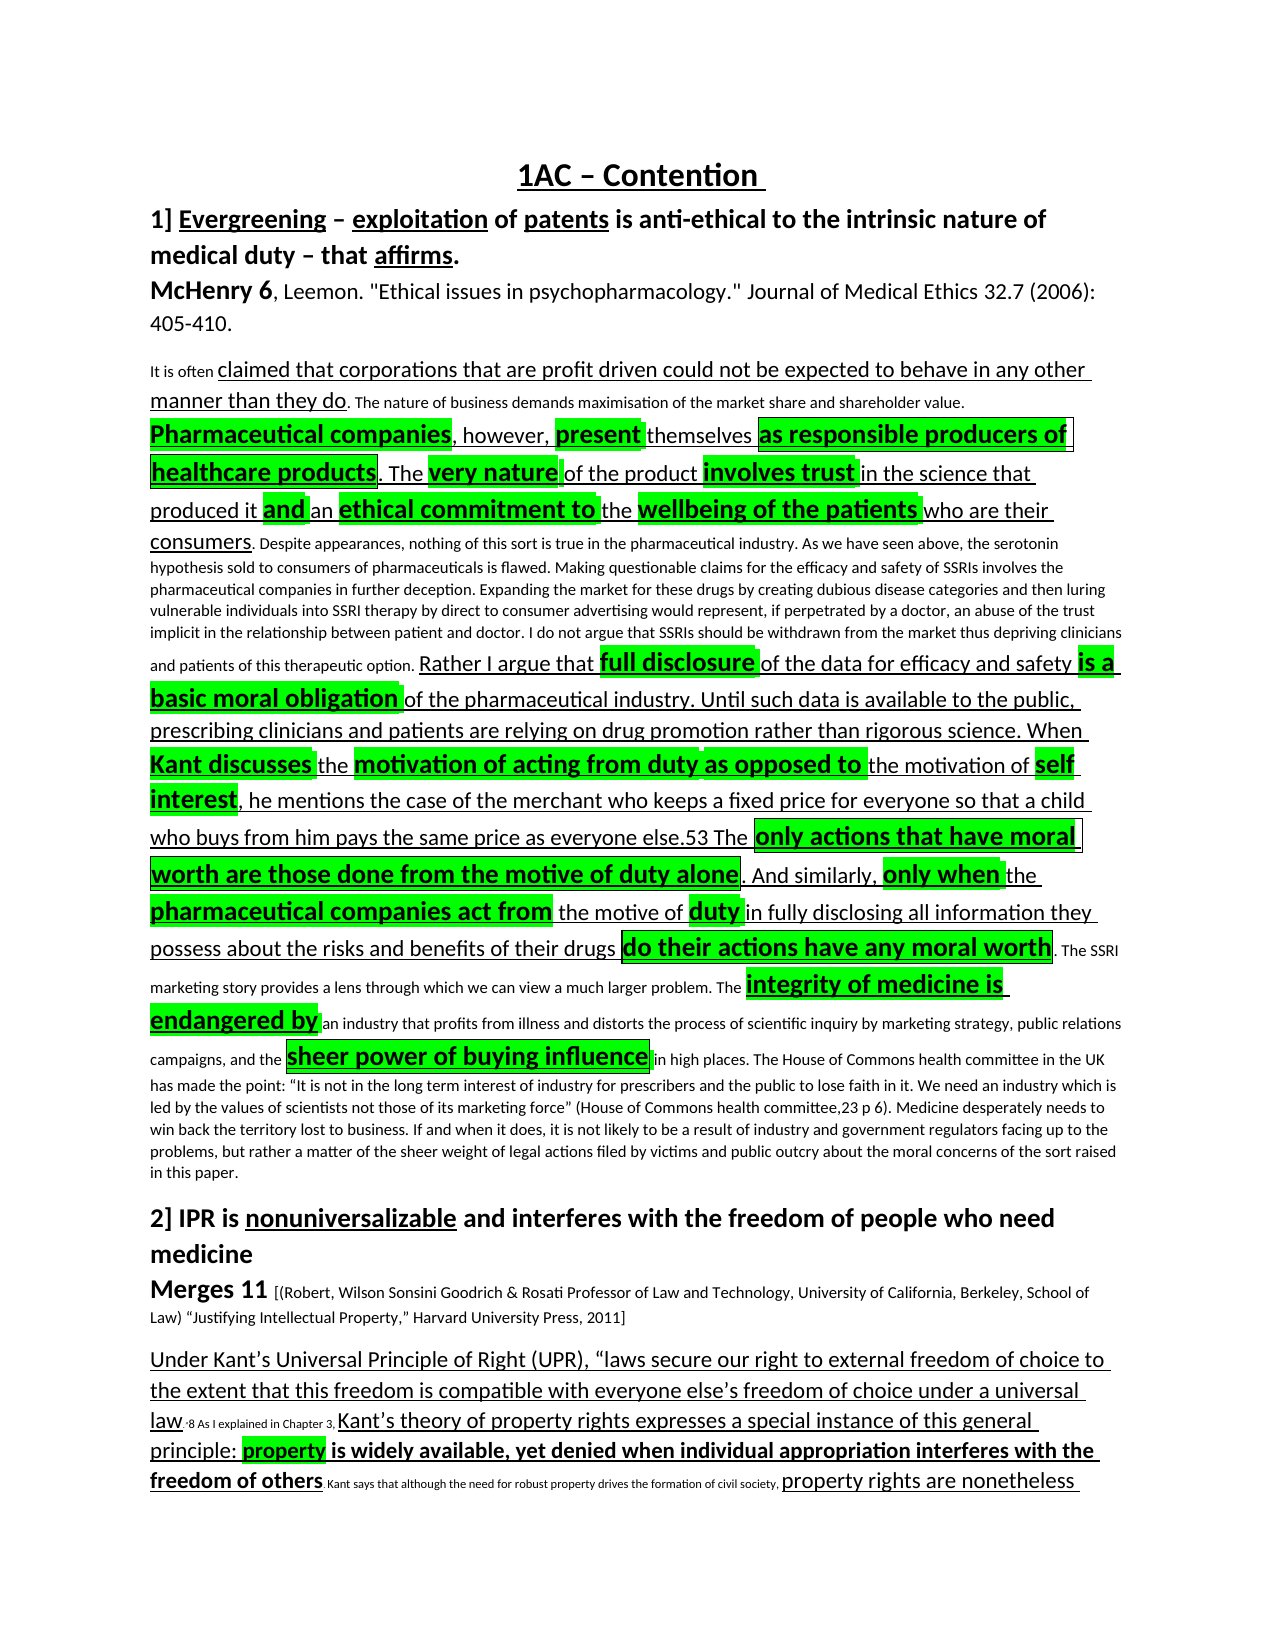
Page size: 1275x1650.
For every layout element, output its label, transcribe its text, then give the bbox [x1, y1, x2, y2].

text Merges 11 [(Robert, Wilson Sonsini Goodrich & Rosati Professor of Law and Technology, University of California, Berkeley, School of Law) “Justifying Intellectual Property,” Harvard University Press, 2011] [150, 1272, 1125, 1327]
subtitle 2] IPR is nonuniversalizable and interferes with the freedom of people who need medicine [150, 1201, 1125, 1270]
text It is often claimed that corporations that are profit driven could not be expected to behave in any other manner than they do. The nature of business demands maximisation of the market share and shareholder value. Pharmaceutical companies, however, present themselves as responsible producers of healthcare products. The very nature of the product involves trust in the science that produced it and an ethical commitment to the wellbeing of the patients who are their consumers. Despite appearances, nothing of this sort is true in the pharmaceutical industry. As we have seen above, the serotonin hypothesis sold to consumers of pharmaceuticals is flawed. Making questionable claims for the efficacy and safety of SSRIs involves the pharmaceutical companies in further deception. Expanding the market for these drugs by creating dubious disease categories and then luring vulnerable individuals into SSRI therapy by direct to consumer advertising would represent, if perpetrated by a doctor, an abuse of the trust implicit in the relationship between patient and doctor. I do not argue that SSRIs should be withdrawn from the market thus depriving clinicians and patients of this therapeutic option. Rather I argue that full disclosure of the data for efficacy and safety is a basic moral obligation of the pharmaceutical industry. Until such data is available to the public, prescribing clinicians and patients are relying on drug promotion rather than rigorous science. When Kant discusses the motivation of acting from duty as opposed to the motivation of self interest, he mentions the case of the merchant who keeps a fixed price for everyone so that a child who buys from him pays the same price as everyone else.53 The only actions that have moral worth are those done from the motive of duty alone. And similarly, only when the pharmaceutical companies act from the motive of duty in fully disclosing all information they possess about the risks and benefits of their drugs do their actions have any moral worth. The SSRI marketing story provides a lens through which we can view a much larger problem. The integrity of medicine is endangered by an industry that profits from illness and distorts the process of scientific inquiry by marketing strategy, public relations campaigns, and the sheer power of buying influence in high places. The House of Commons health committee in the UK has made the point: “It is not in the long term interest of industry for prescribers and the public to lose faith in it. We need an industry which is led by the values of scientists not those of its marketing force” (House of Commons health committee,23 p 6). Medicine desperately needs to win back the territory lost to business. If and when it does, it is not likely to be a result of industry and government regulators facing up to the problems, but rather a matter of the sheer weight of legal actions filed by victims and public outcry about the moral concerns of the sort raised in this paper. [150, 356, 1125, 1183]
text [150, 1346, 1125, 1494]
subtitle 1AC – Contention [150, 154, 1125, 195]
text McHenry 6, Leemon. "Ethical issues in psychopharmacology." Journal of Medical Ethics 32.7 (2006): 405-410. [150, 273, 1125, 337]
subtitle 1] Evergreening – exploitation of patents is anti-ethical to the intrinsic nature of medical duty – that affirms. [150, 202, 1125, 271]
